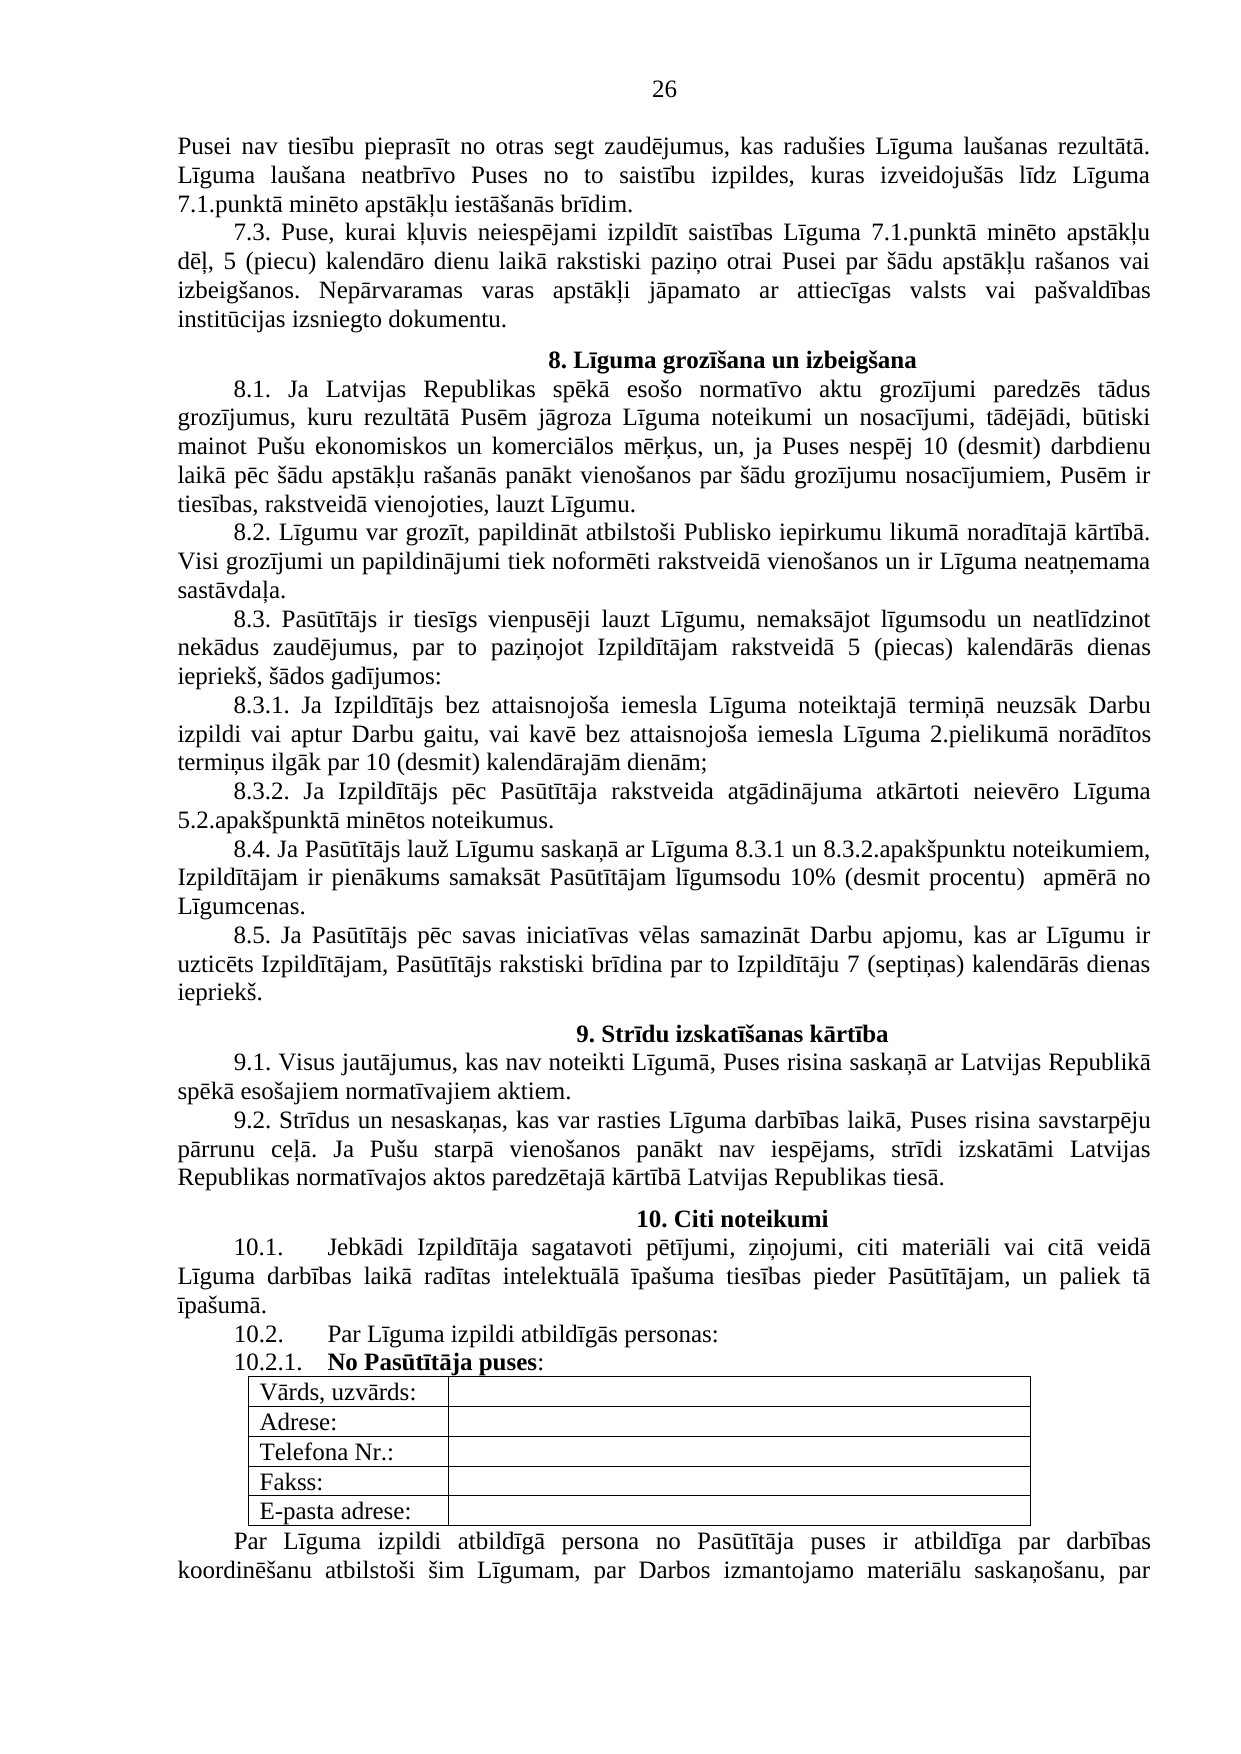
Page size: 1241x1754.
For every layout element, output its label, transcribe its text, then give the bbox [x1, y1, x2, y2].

text 8.5. Ja Pasūtītājs pēc savas iniciatīvas vēlas samazināt Darbu apjomu, kas ar Līgumu ir uzticēts Izpildītājam, Pasūtītājs rakstiski brīdina par to Izpildītāju 7 (septiņas) kalendārās dienas iepriekš. [177, 920, 1152, 1006]
table_cell Fakss: [249, 1467, 448, 1495]
text 9.1. Visus jautājumus, kas nav noteikti Līgumā, Puses risina saskaņā ar Latvijas Republikā spēkā esošajiem normatīvajiem aktiem. [177, 1047, 1152, 1105]
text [177, 131, 1152, 217]
text 10.2. Par Līguma izpildi atbildīgās personas: [177, 1319, 1231, 1347]
text 8.3. Pasūtītājs ir tiesīgs vienpusēji lauzt Līgumu, nemaksājot līgumsodu un neatlīdzinot nekādus zaudējumus, par to paziņojot Izpildītājam rakstveidā 5 (piecas) kalendārās dienas iepriekš, šādos gadījumos: [177, 604, 1152, 690]
table_header [449, 1377, 1030, 1406]
text 8.4. Ja Pasūtītājs lauž Līgumu saskaņā ar Līguma 8.3.1 un 8.3.2.apakšpunktu noteikumiem, Izpildītājam ir pienākums samaksāt Pasūtītājam līgumsodu 10% (desmit procentu) apmērā no Līgumcenas. [177, 834, 1152, 920]
table_cell [449, 1467, 1030, 1495]
table_cell Adrese: [249, 1407, 448, 1436]
text 10.1. Jebkādi Izpildītāja sagatavoti pētījumi, ziņojumi, citi materiāli vai citā veidā Līguma darbības laikā radītas intelektuālā īpašuma tiesības pieder Pasūtītājam, un paliek tā īpašumā. [177, 1232, 1152, 1319]
table_cell [449, 1496, 1030, 1525]
text 8.1. Ja Latvijas Republikas spēkā esošo normatīvo aktu grozījumi paredzēs tādus grozījumus, kuru rezultātā Pusēm jāgroza Līguma noteikumi un nosacījumi, tādējādi, būtiski mainot Pušu ekonomiskos un komerciālos mērķus, un, ja Puses nespēj 10 (desmit) darbdienu laikā pēc šādu apstākļu rašanās panākt vienošanos par šādu grozījumu nosacījumiem, Pusēm ir tiesības, rakstveidā vienojoties, lauzt Līgumu. [177, 374, 1152, 517]
text 8.2. Līgumu var grozīt, papildināt atbilstoši Publisko iepirkumu likumā noradītajā kārtībā. Visi grozījumi un papildinājumi tiek noformēti rakstveidā vienošanos un ir Līguma neatņemama sastāvdaļa. [177, 517, 1152, 604]
text 7.3. Puse, kurai kļuvis neiespējami izpildīt saistības Līguma 7.1.punktā minēto apstākļu dēļ, 5 (piecu) kalendāro dienu laikā rakstiski paziņo otrai Pusei par šādu apstākļu rašanos vai izbeigšanos. Nepārvaramas varas apstākļi jāpamato ar attiecīgas valsts vai pašvaldības institūcijas izsniegto dokumentu. [177, 217, 1152, 332]
text 9. Strīdu izskatīšanas kārtība [177, 1019, 1231, 1047]
table_cell Telefona Nr.: [249, 1437, 448, 1466]
table_header Vārds, uzvārds: [249, 1377, 448, 1406]
text 9.2. Strīdus un nesaskaņas, kas var rasties Līguma darbības laikā, Puses risina savstarpēju pārrunu ceļā. Ja Pušu starpā vienošanos panākt nav iespējams, strīdi izskatāmi Latvijas Republikas normatīvajos aktos paredzētajā kārtībā Latvijas Republikas tiesā. [177, 1105, 1152, 1191]
text 10. Citi noteikumi [177, 1204, 1231, 1232]
text 10.2.1. No Pasūtītāja puses: [177, 1347, 1231, 1376]
text 8.3.1. Ja Izpildītājs bez attaisnojoša iemesla Līguma noteiktajā termiņā neuzsāk Darbu izpildi vai aptur Darbu gaitu, vai kavē bez attaisnojoša iemesla Līguma 2.pielikumā norādītos termiņus ilgāk par 10 (desmit) kalendārajām dienām; [177, 690, 1152, 776]
text 8. Līguma grozīšana un izbeigšana [177, 345, 1231, 374]
table_cell [449, 1407, 1030, 1436]
table_cell E-pasta adrese: [249, 1496, 448, 1525]
text 8.3.2. Ja Izpildītājs pēc Pasūtītāja rakstveida atgādinājuma atkārtoti neievēro Līguma 5.2.apakšpunktā minētos noteikumus. [177, 776, 1152, 834]
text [177, 1526, 1152, 1584]
table_cell [449, 1437, 1030, 1466]
